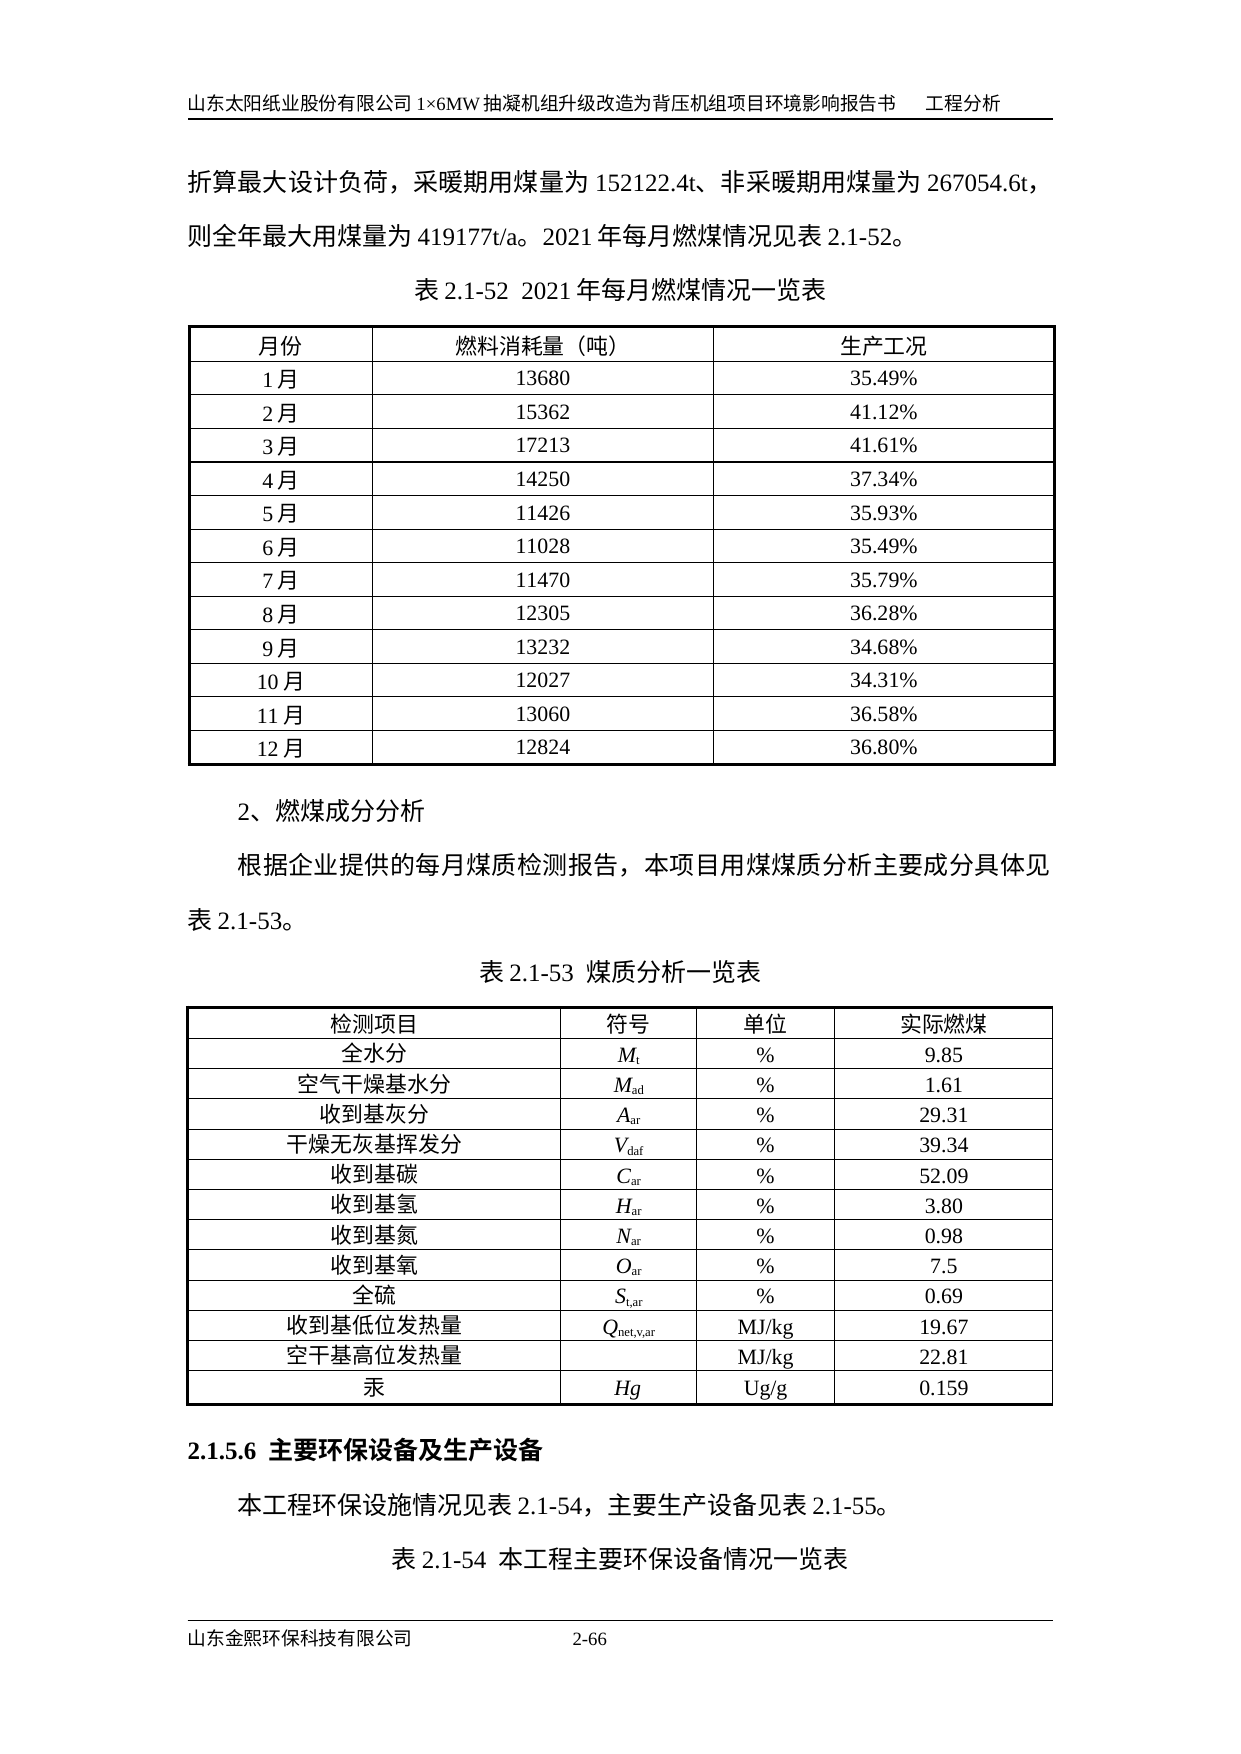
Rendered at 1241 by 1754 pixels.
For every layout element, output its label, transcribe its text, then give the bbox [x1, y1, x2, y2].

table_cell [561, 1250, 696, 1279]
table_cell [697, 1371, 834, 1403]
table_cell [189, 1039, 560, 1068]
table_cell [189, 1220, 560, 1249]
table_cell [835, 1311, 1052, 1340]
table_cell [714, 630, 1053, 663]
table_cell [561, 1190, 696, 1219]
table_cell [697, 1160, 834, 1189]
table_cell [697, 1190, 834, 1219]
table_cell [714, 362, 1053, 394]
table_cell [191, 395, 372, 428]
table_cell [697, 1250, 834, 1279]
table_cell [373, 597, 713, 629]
text 本工程环保设施情况见表2.1-54，主要生产设备见表2.1-55。 [187, 1485, 1053, 1521]
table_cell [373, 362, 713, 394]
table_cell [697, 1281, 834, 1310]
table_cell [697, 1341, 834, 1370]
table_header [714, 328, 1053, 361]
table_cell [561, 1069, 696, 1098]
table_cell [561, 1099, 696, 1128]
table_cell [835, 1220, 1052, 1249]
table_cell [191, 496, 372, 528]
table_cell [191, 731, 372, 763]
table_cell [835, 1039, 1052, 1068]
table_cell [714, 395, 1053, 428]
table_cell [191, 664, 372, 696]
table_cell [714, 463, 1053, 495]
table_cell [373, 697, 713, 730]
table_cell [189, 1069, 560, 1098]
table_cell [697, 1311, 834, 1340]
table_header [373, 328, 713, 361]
text 2、燃煤成分分析 [187, 791, 1053, 828]
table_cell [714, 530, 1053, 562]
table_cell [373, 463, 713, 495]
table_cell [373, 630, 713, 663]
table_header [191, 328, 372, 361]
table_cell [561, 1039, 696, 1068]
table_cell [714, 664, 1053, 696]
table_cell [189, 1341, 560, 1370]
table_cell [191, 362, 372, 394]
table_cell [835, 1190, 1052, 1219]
text 根据企业提供的每月煤质检测报告，本项目用煤煤质分析主要成分具体见表2.1-53。 [187, 846, 1053, 936]
text 表2.1-52 2021年每月燃煤情况一览表 [187, 271, 1053, 307]
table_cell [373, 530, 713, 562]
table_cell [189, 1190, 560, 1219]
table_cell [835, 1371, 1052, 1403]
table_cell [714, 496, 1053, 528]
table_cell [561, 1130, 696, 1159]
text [187, 162, 1053, 253]
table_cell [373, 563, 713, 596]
text 表2.1-53 煤质分析一览表 [187, 954, 1053, 988]
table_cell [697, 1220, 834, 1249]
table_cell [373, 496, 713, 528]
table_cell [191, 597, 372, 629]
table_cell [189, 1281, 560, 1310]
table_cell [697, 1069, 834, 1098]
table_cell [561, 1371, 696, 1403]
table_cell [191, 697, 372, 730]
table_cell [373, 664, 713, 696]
text 2.1.5.6 主要环保设备及生产设备 [187, 1431, 1053, 1467]
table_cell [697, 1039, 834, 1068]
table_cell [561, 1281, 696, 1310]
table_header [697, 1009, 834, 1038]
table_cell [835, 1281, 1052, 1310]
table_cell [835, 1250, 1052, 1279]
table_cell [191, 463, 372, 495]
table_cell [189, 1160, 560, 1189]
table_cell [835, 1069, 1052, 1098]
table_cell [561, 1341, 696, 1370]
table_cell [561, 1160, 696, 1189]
text 表2.1-54 本工程主要环保设备情况一览表 [187, 1539, 1053, 1576]
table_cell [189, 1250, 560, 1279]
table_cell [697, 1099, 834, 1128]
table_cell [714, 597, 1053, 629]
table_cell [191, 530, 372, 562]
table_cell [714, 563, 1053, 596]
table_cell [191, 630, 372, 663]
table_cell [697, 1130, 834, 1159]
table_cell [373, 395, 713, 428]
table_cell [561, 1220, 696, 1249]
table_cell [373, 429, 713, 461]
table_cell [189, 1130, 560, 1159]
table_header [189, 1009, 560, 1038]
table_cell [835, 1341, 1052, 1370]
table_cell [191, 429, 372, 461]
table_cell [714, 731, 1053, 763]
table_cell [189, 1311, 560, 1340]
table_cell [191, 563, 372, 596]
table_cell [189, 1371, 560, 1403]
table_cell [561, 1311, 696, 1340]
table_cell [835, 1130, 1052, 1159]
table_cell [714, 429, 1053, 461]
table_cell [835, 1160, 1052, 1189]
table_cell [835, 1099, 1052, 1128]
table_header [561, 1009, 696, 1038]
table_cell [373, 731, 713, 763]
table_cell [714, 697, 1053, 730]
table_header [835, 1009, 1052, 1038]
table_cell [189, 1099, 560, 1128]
